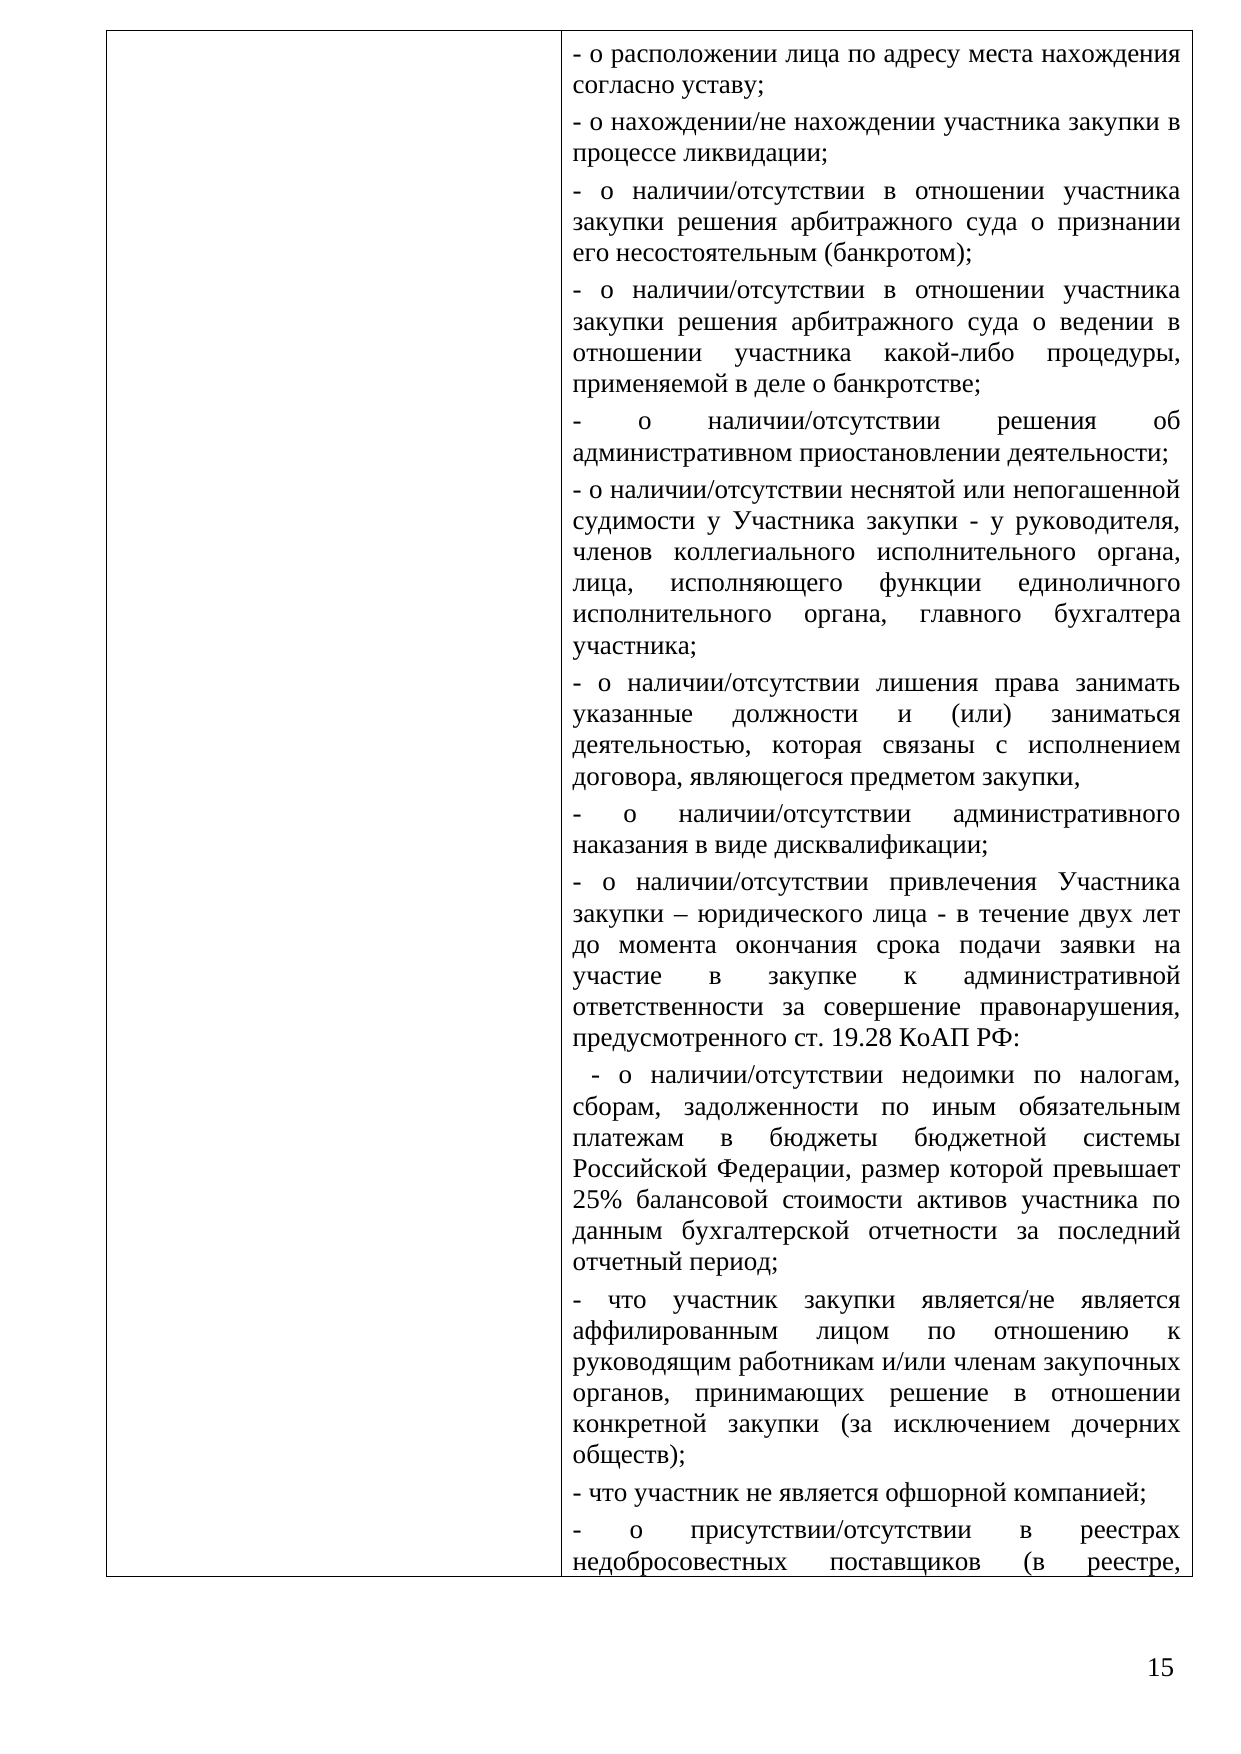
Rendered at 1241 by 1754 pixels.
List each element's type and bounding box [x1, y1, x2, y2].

table_cell [562, 31, 1192, 1576]
table_cell [107, 31, 561, 1576]
